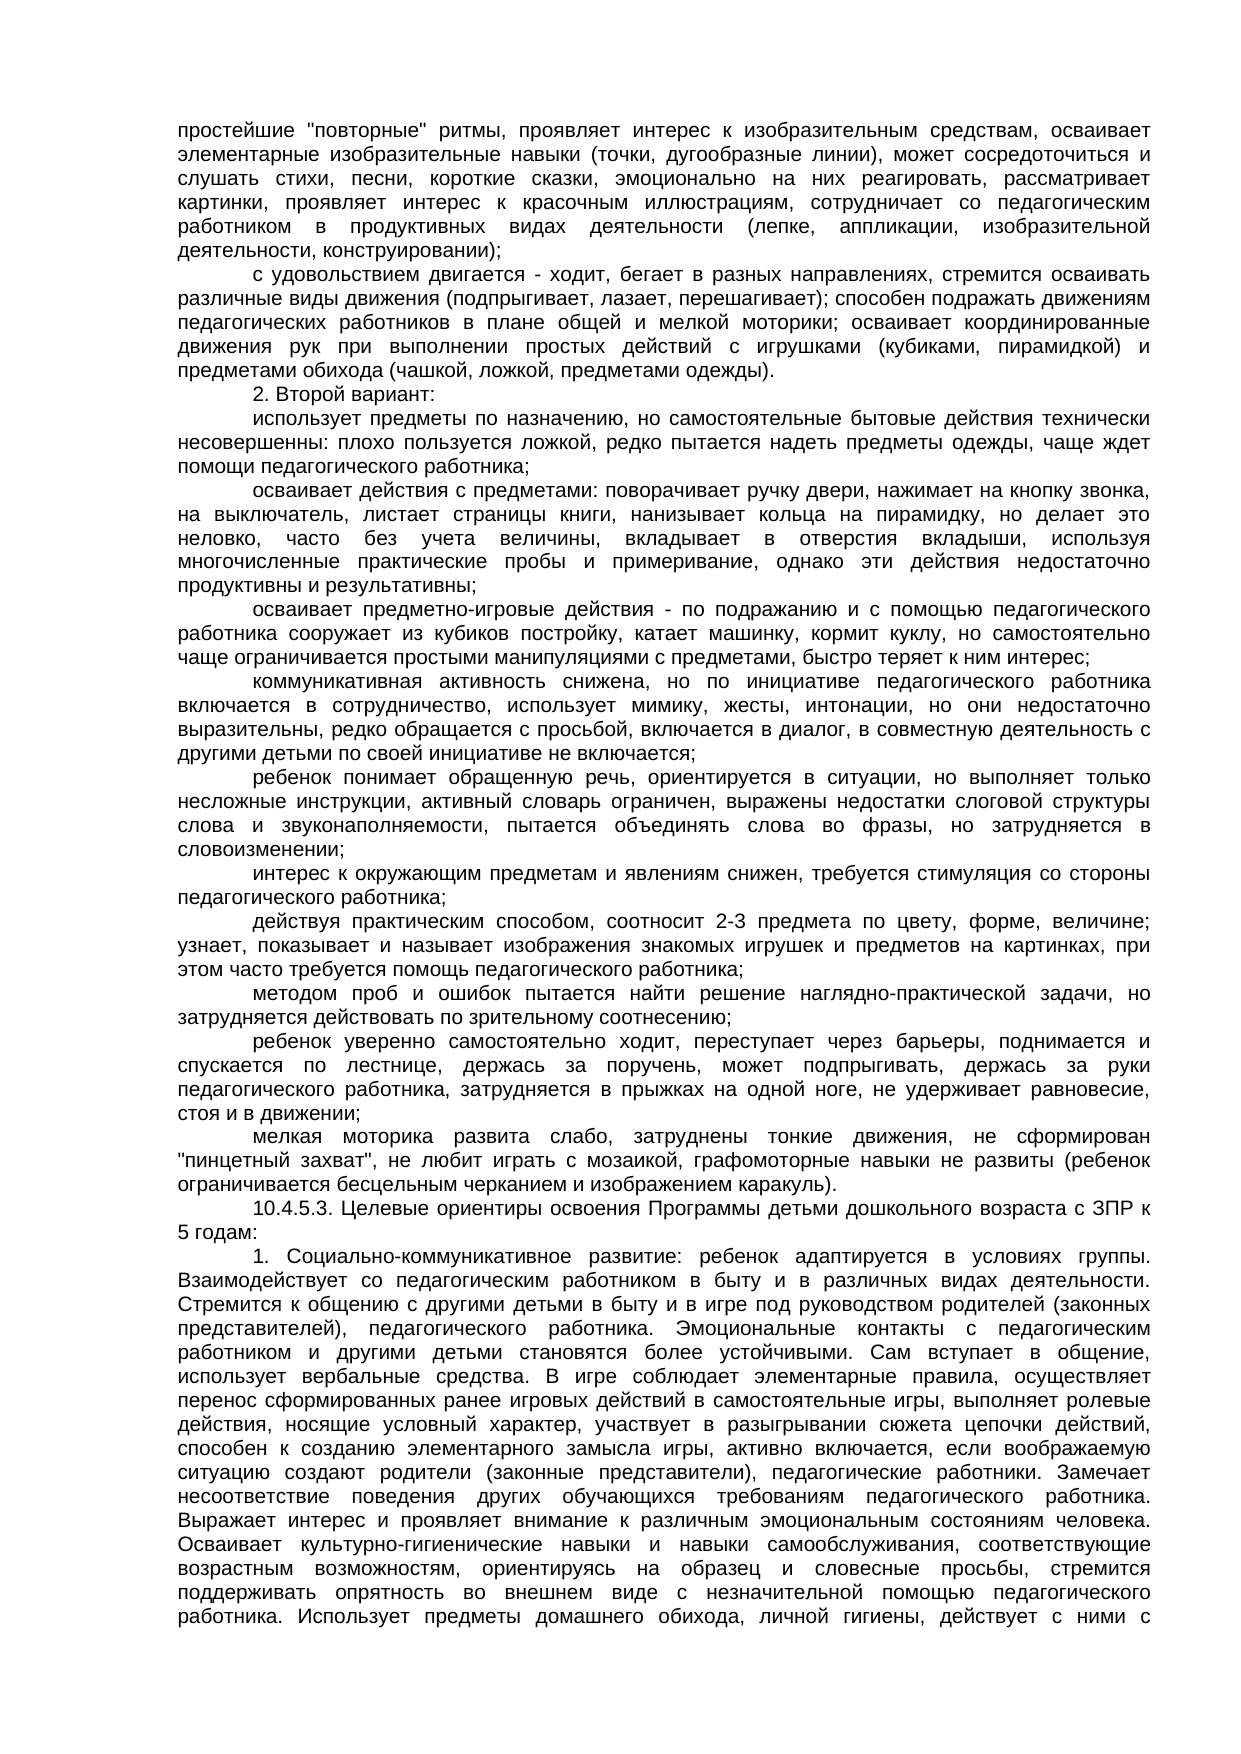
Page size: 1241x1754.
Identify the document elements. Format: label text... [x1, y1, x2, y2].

text коммуникативная активность снижена, но по инициативе педагогического работника включается в сотрудничество, использует мимику, жесты, интонации, но они недостаточно выразительны, редко обращается с просьбой, включается в диалог, в совместную деятельность с другими детьми по своей инициативе не включается; [177, 669, 1152, 765]
text осваивает предметно-игровые действия - по подражанию и с помощью педагогического работника сооружает из кубиков постройку, катает машинку, кормит куклу, но самостоятельно чаще ограничивается простыми манипуляциями с предметами, быстро теряет к ним интерес; [177, 597, 1152, 669]
text методом проб и ошибок пытается найти решение наглядно-практической задачи, но затрудняется действовать по зрительному соотнесению; [177, 981, 1152, 1028]
text ребенок уверенно самостоятельно ходит, переступает через барьеры, поднимается и спускается по лестнице, держась за поручень, может подпрыгивать, держась за руки педагогического работника, затрудняется в прыжках на одной ноге, не удерживает равновесие, стоя и в движении; [177, 1028, 1152, 1124]
text мелкая моторика развита слабо, затруднены тонкие движения, не сформирован "пинцетный захват", не любит играть с мозаикой, графомоторные навыки не развиты (ребенок ограничивается бесцельным черканием и изображением каракуль). [177, 1124, 1152, 1196]
text ребенок понимает обращенную речь, ориентируется в ситуации, но выполняет только несложные инструкции, активный словарь ограничен, выражены недостатки слоговой структуры слова и звуконаполняемости, пытается объединять слова во фразы, но затрудняется в словоизменении; [177, 765, 1152, 861]
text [177, 118, 1152, 262]
text действуя практическим способом, соотносит 2-3 предмета по цвету, форме, величине; узнает, показывает и называет изображения знакомых игрушек и предметов на картинках, при этом часто требуется помощь педагогического работника; [177, 909, 1152, 981]
text 10.4.5.3. Целевые ориентиры освоения Программы детьми дошкольного возраста с ЗПР к 5 годам: [177, 1196, 1152, 1244]
text интерес к окружающим предметам и явлениям снижен, требуется стимуляция со стороны педагогического работника; [177, 861, 1152, 909]
text осваивает действия с предметами: поворачивает ручку двери, нажимает на кнопку звонка, на выключатель, листает страницы книги, нанизывает кольца на пирамидку, но делает это неловко, часто без учета величины, вкладывает в отверстия вкладыши, используя многочисленные практические пробы и примеривание, однако эти действия недостаточно продуктивны и результативны; [177, 477, 1152, 597]
text 2. Второй вариант: [177, 382, 1152, 406]
text использует предметы по назначению, но самостоятельные бытовые действия технически несовершенны: плохо пользуется ложкой, редко пытается надеть предметы одежды, чаще ждет помощи педагогического работника; [177, 406, 1152, 477]
text с удовольствием двигается - ходит, бегает в разных направлениях, стремится осваивать различные виды движения (подпрыгивает, лазает, перешагивает); способен подражать движениям педагогических работников в плане общей и мелкой моторики; осваивает координированные движения рук при выполнении простых действий с игрушками (кубиками, пирамидкой) и предметами обихода (чашкой, ложкой, предметами одежды). [177, 262, 1152, 382]
